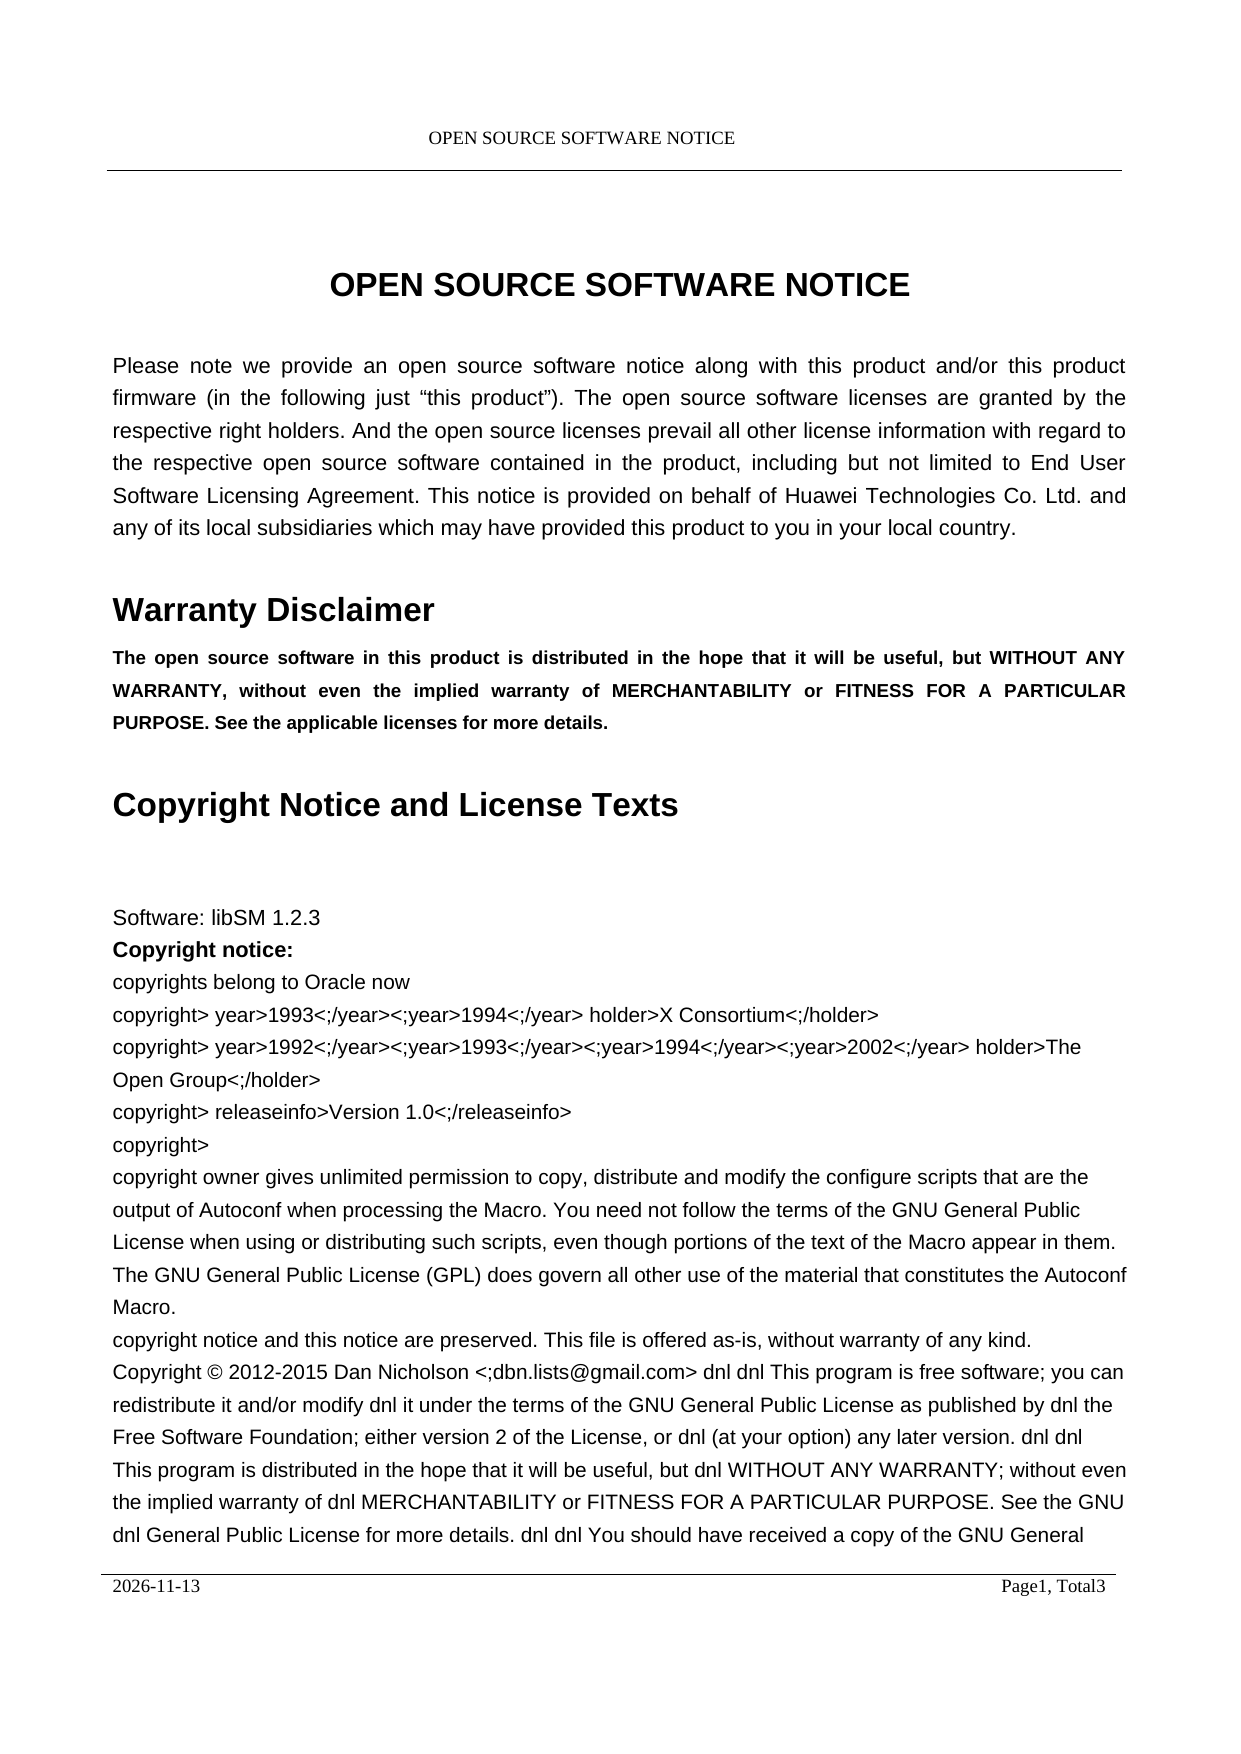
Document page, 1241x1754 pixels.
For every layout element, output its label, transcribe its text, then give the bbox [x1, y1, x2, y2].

text copyright> [112, 1128, 1128, 1161]
text copyrights belong to Oracle now [112, 966, 1128, 998]
text copyright owner gives unlimited permission to copy, distribute and modify the configure scripts that are the output of Autoconf when processing the Macro. You need not follow the terms of the GNU General Public License when using or distributing such scripts, even though portions of the text of the Macro appear in them. The GNU General Public License (GPL) does govern all other use of the material that constitutes the Autoconf Macro. [112, 1161, 1128, 1323]
text copyright> releaseinfo>Version 1.0<;/releaseinfo> [112, 1096, 1128, 1128]
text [112, 1356, 1128, 1551]
text Copyright Notice and License Texts [112, 771, 1128, 836]
text copyright> year>1992<;/year><;year>1993<;/year><;year>1994<;/year><;year>2002<;/year> holder>The Open Group<;/holder> [112, 1031, 1128, 1096]
text Software: libSM 1.2.3 [112, 901, 1128, 933]
text Please note we provide an open source software notice along with this product and/or this product firmware (in the following just “this product”). The open source software licenses are granted by the respective right holders. And the open source licenses prevail all other license information with regard to the respective open source software contained in the product, including but not limited to End User Software Licensing Agreement. This notice is provided on behalf of Huawei Technologies Co. Ltd. and any of its local subsidiaries which may have provided this product to you in your local country. [112, 349, 1128, 544]
text copyright> year>1993<;/year><;year>1994<;/year> holder>X Consortium<;/holder> [112, 998, 1128, 1031]
text OPEN SOURCE SOFTWARE NOTICE [112, 251, 1128, 316]
text Warranty Disclaimer [112, 576, 1128, 641]
text The open source software in this product is distributed in the hope that it will be useful, but WITHOUT ANY WARRANTY, without even the implied warranty of MERCHANTABILITY or FITNESS FOR A PARTICULAR PURPOSE. See the applicable licenses for more details. [112, 641, 1128, 739]
text Copyright notice: [112, 933, 1128, 966]
text copyright notice and this notice are preserved. This file is offered as-is, without warranty of any kind. [112, 1323, 1128, 1356]
